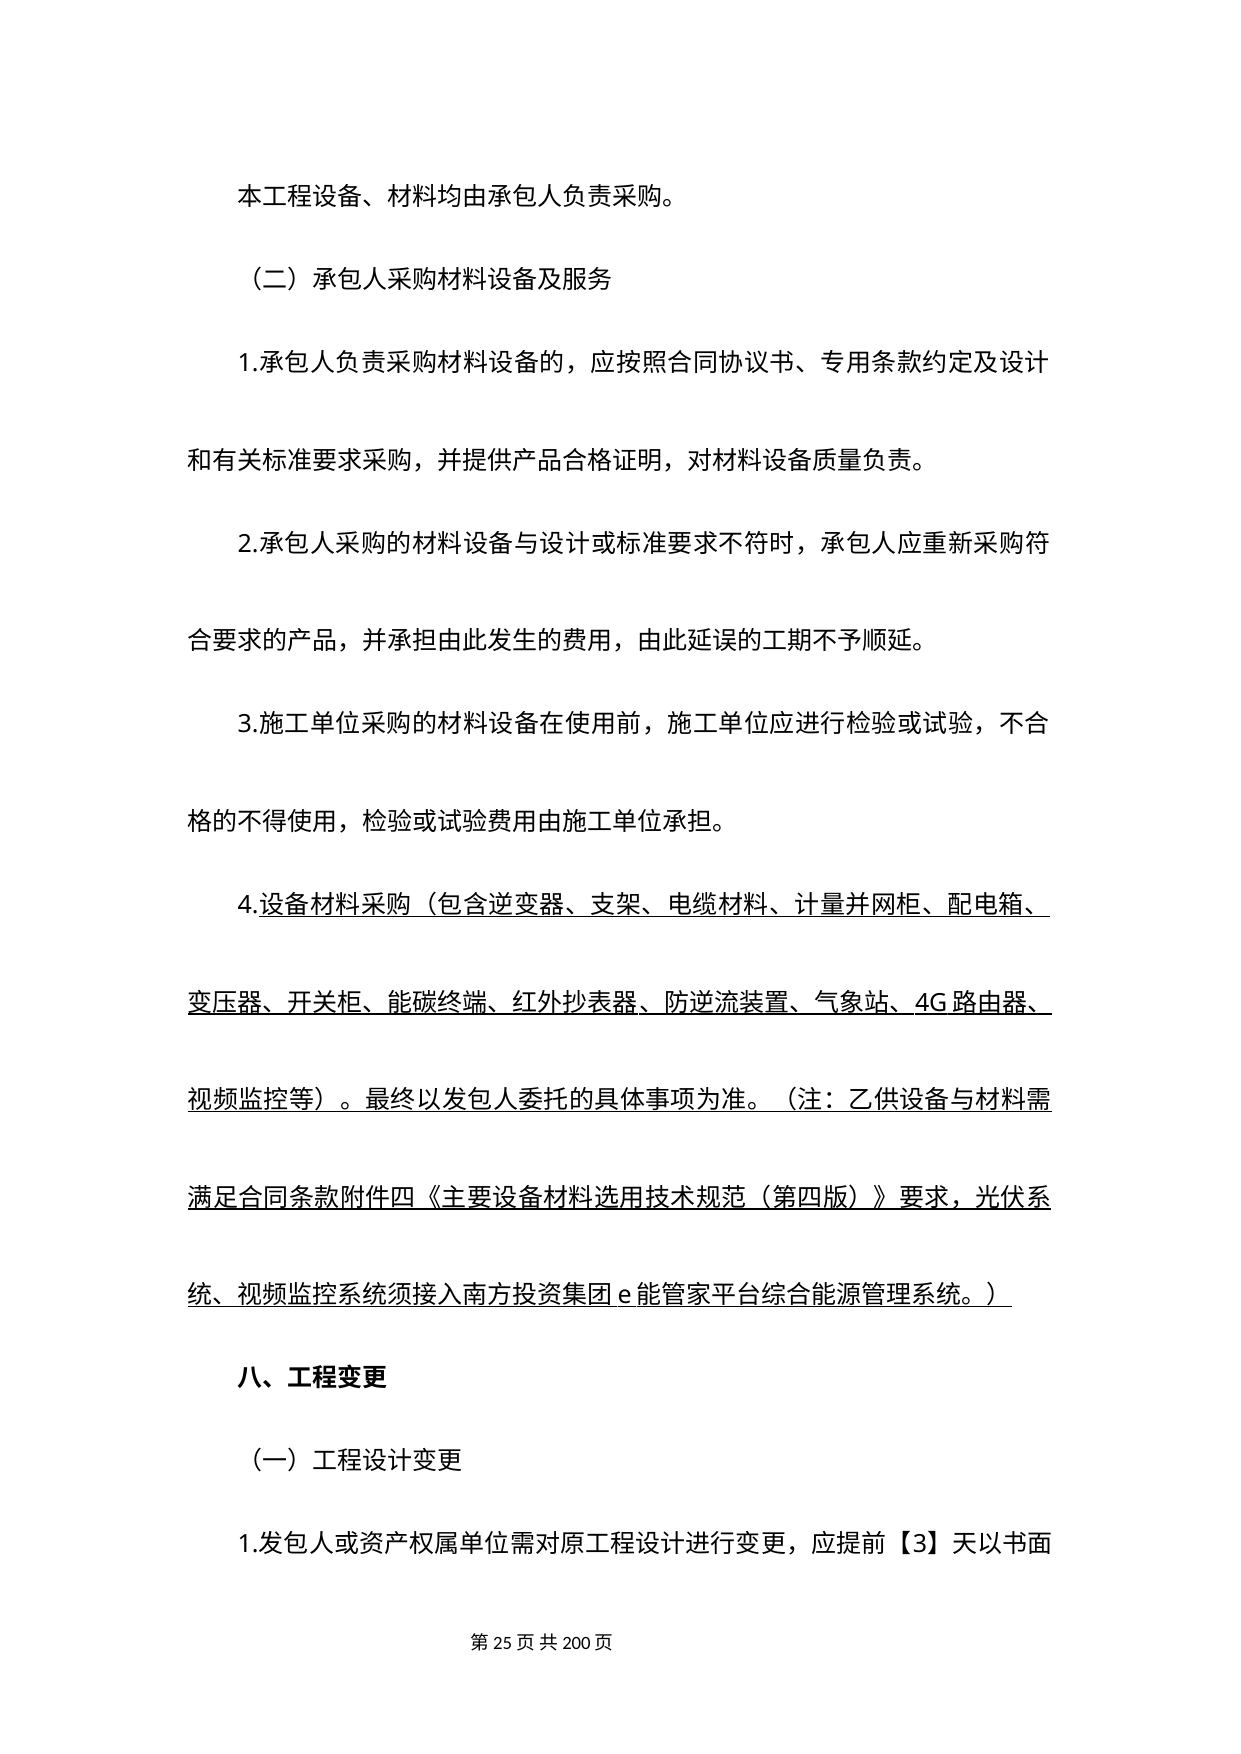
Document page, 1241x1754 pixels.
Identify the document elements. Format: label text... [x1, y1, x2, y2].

text 本工程设备、材料均由承包人负责采购。 [187, 162, 1053, 227]
text 1.承包人负责采购材料设备的，应按照合同协议书、专用条款约定及设计和有关标准要求采购，并提供产品合格证明，对材料设备质量负责。 [187, 328, 1053, 491]
text 八、工程变更 [187, 1343, 1053, 1408]
text 2.承包人采购的材料设备与设计或标准要求不符时，承包人应重新采购符合要求的产品，并承担由此发生的费用，由此延误的工期不予顺延。 [187, 509, 1053, 671]
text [187, 1509, 1053, 1574]
text （一）工程设计变更 [187, 1426, 1053, 1491]
text 3.施工单位采购的材料设备在使用前，施工单位应进行检验或试验，不合格的不得使用，检验或试验费用由施工单位承担。 [187, 689, 1053, 852]
text 4.设备材料采购（包含逆变器、支架、电缆材料、计量并网柜、配电箱、变压器、开关柜、能碳终端、红外抄表器、防逆流装置、气象站、4G路由器、视频监控等）。最终以发包人委托的具体事项为准。（注：乙供设备与材料需满足合同条款附件四《主要设备材料选用技术规范（第四版）》要求，光伏系统、视频监控系统须接入南方投资集团e能管家平台综合能源管理系统。） [187, 870, 1053, 1325]
text （二）承包人采购材料设备及服务 [187, 245, 1053, 310]
